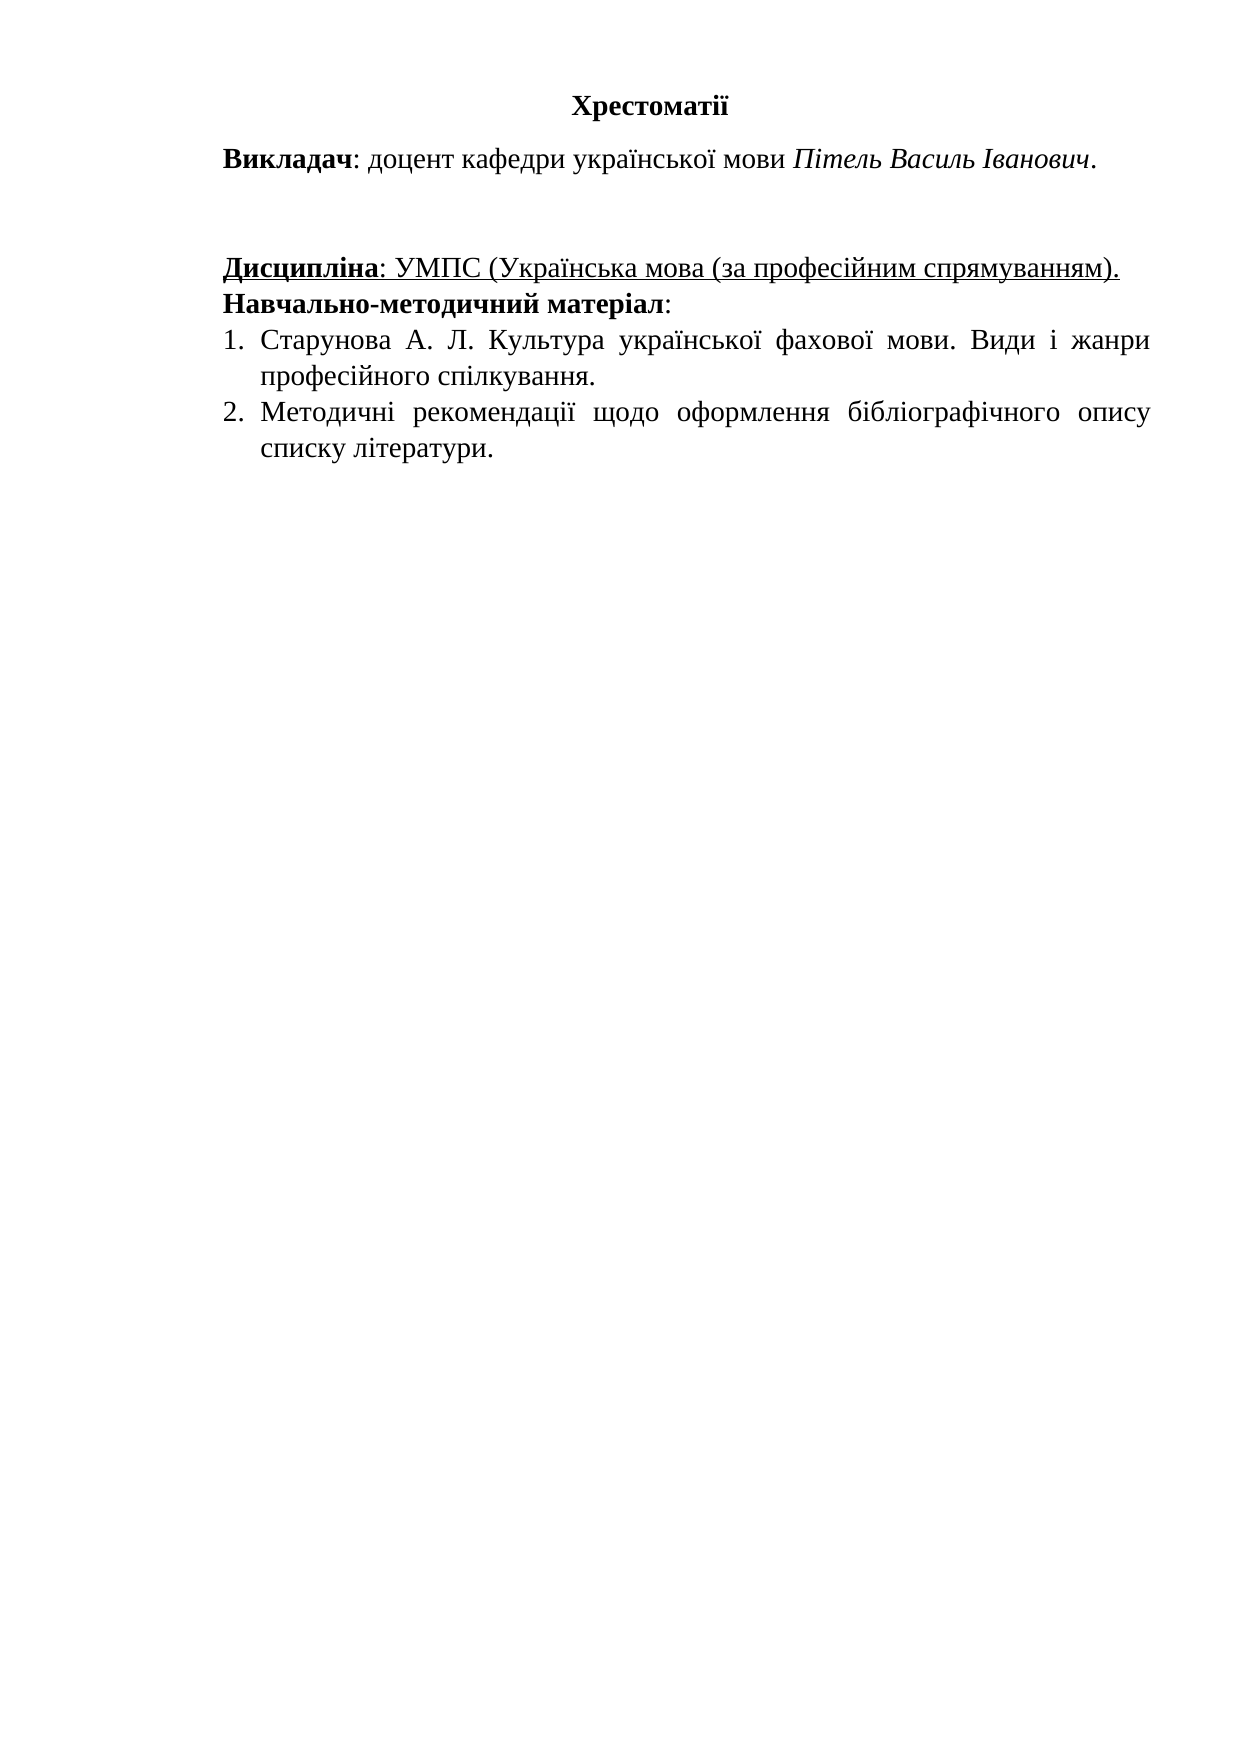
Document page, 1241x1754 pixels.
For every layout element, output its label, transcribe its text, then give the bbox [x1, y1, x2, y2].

list Методичні рекомендації щодо оформлення бібліографічного опису списку літератури. [223, 394, 1152, 463]
list Старунова А. Л. Культура української фахової мови. Види і жанри професійного спілкування. [223, 322, 1152, 392]
text Хрестоматії [148, 88, 1152, 122]
list Навчально-методичний матеріал: [223, 286, 1152, 319]
list Дисципліна: УМПС (Українська мова (за професійним спрямуванням). [223, 250, 1152, 283]
list Викладач: доцент кафедри української мови Пітель Василь Іванович. [223, 141, 1152, 175]
